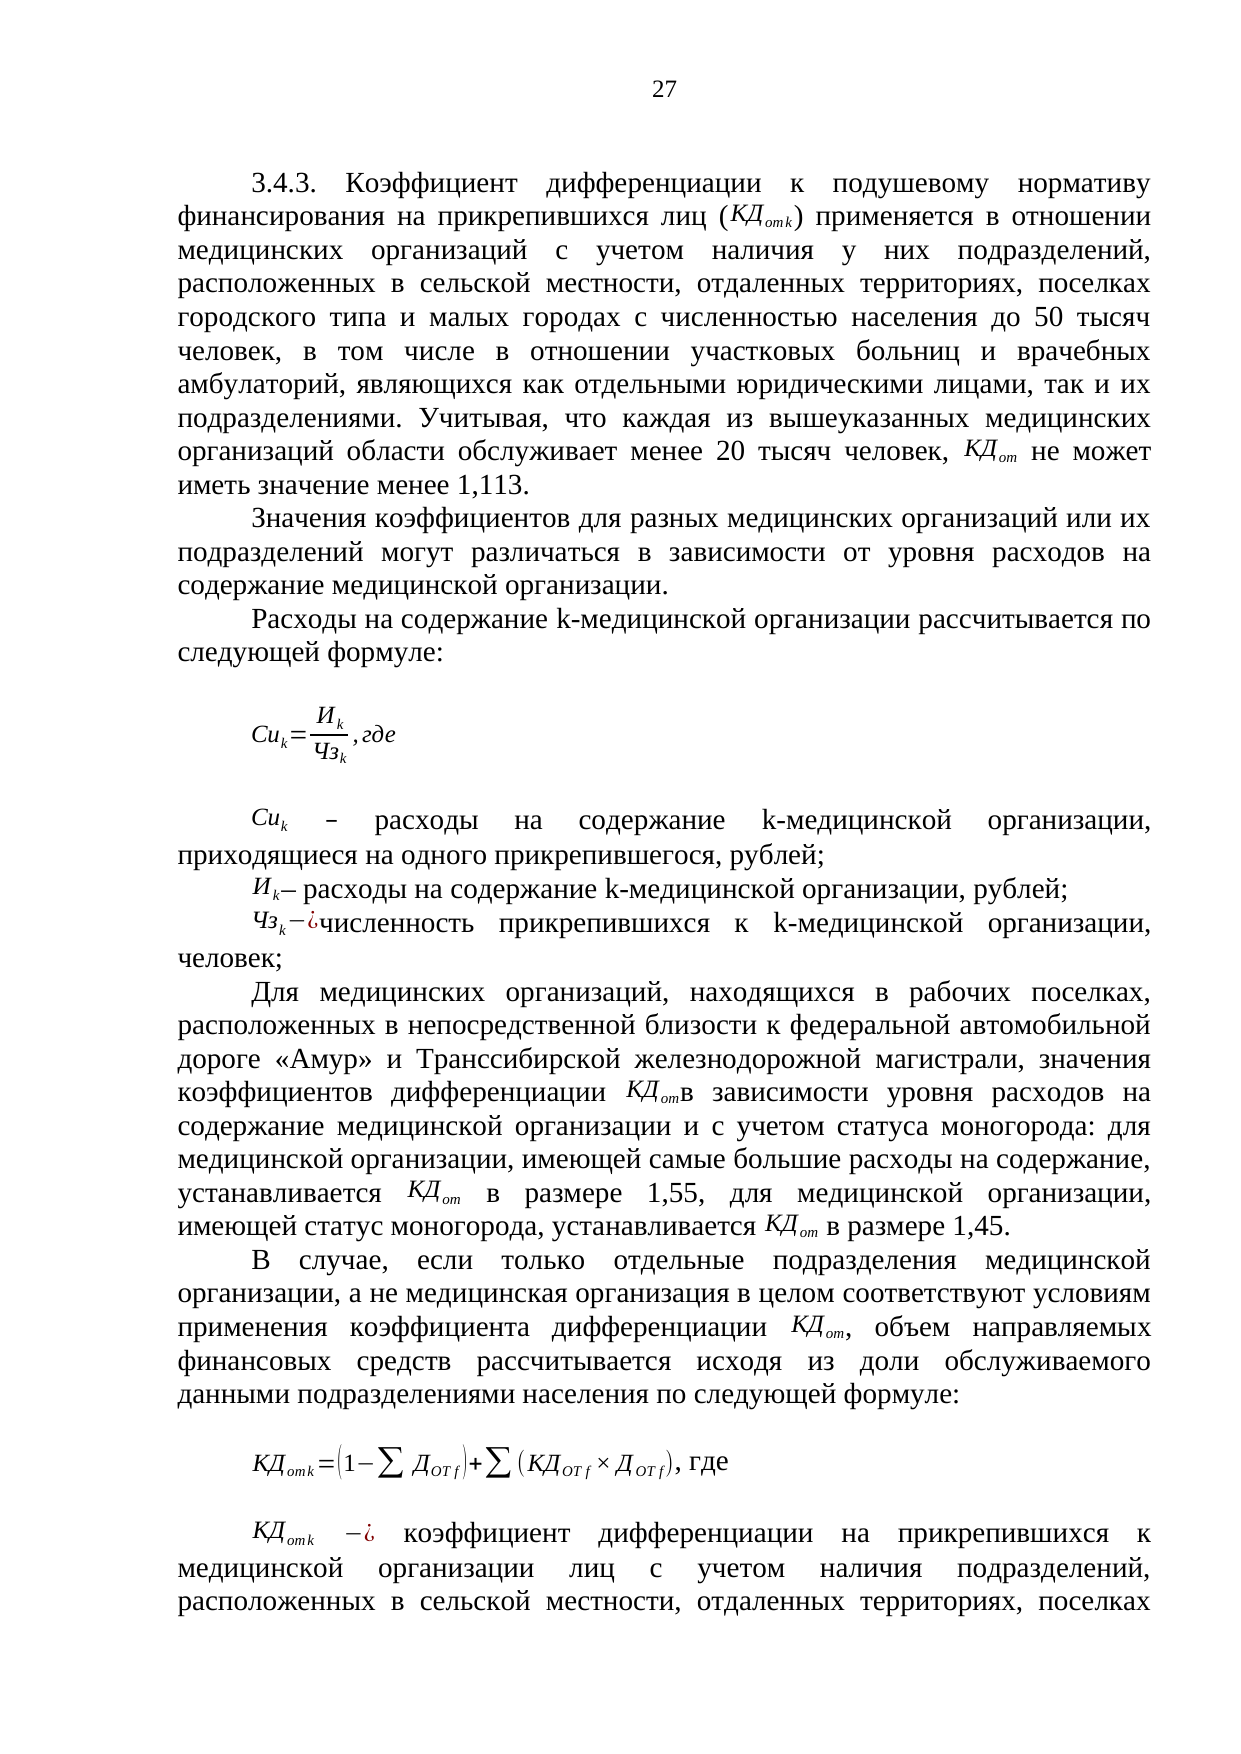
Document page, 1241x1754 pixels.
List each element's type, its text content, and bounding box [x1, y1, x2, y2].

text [177, 1515, 1152, 1617]
text 3.4.3. Коэффициент дифференциации к подушевому нормативу финансирования на прикрепившихся лиц () применяется в отношении медицинских организаций с учетом наличия у них подразделений, расположенных в сельской местности, отдаленных территориях, поселках городского типа и малых городах с численностью населения до 50 тысяч человек, в том числе в отношении участковых больниц и врачебных амбулаторий, являющихся как отдельными юридическими лицами, так и их подразделениями. Учитывая, что каждая из вышеуказанных медицинских организаций области обслуживает менее 20 тысяч человек, не может иметь значение менее 1,113. [177, 165, 1152, 500]
text Значения коэффициентов для разных медицинских организаций или их подразделений могут различаться в зависимости от уровня расходов на содержание медицинской организации. [177, 500, 1152, 601]
text численность прикрепившихся к k-медицинской организации, человек; [177, 905, 1152, 974]
text Расходы на содержание k-медицинской организации рассчитывается по следующей формуле: [177, 601, 1152, 668]
text – расходы на содержание k-медицинской организации, рублей; [177, 871, 1152, 905]
text – расходы на содержание k-медицинской организации, приходящиеся на одного прикрепившегося, рублей; [177, 801, 1152, 871]
text , где [177, 1443, 1152, 1482]
text В случае, если только отдельные подразделения медицинской организации, а не медицинская организация в целом соответствуют условиям применения коэффициента дифференциации , объем направляемых финансовых средств рассчитывается исходя из доли обслуживаемого данными подразделениями населения по следующей формуле: [177, 1242, 1152, 1410]
text Для медицинских организаций, находящихся в рабочих поселках, расположенных в непосредственной близости к федеральной автомобильной дороге «Амур» и Транссибирской железнодорожной магистрали, значения коэффициентов дифференциации в зависимости уровня расходов на содержание медицинской организации и с учетом статуса моногорода: для медицинской организации, имеющей самые большие расходы на содержание, устанавливается в размере 1,55, для медицинской организации, имеющей статус моногорода, устанавливается в размере 1,45. [177, 974, 1152, 1242]
